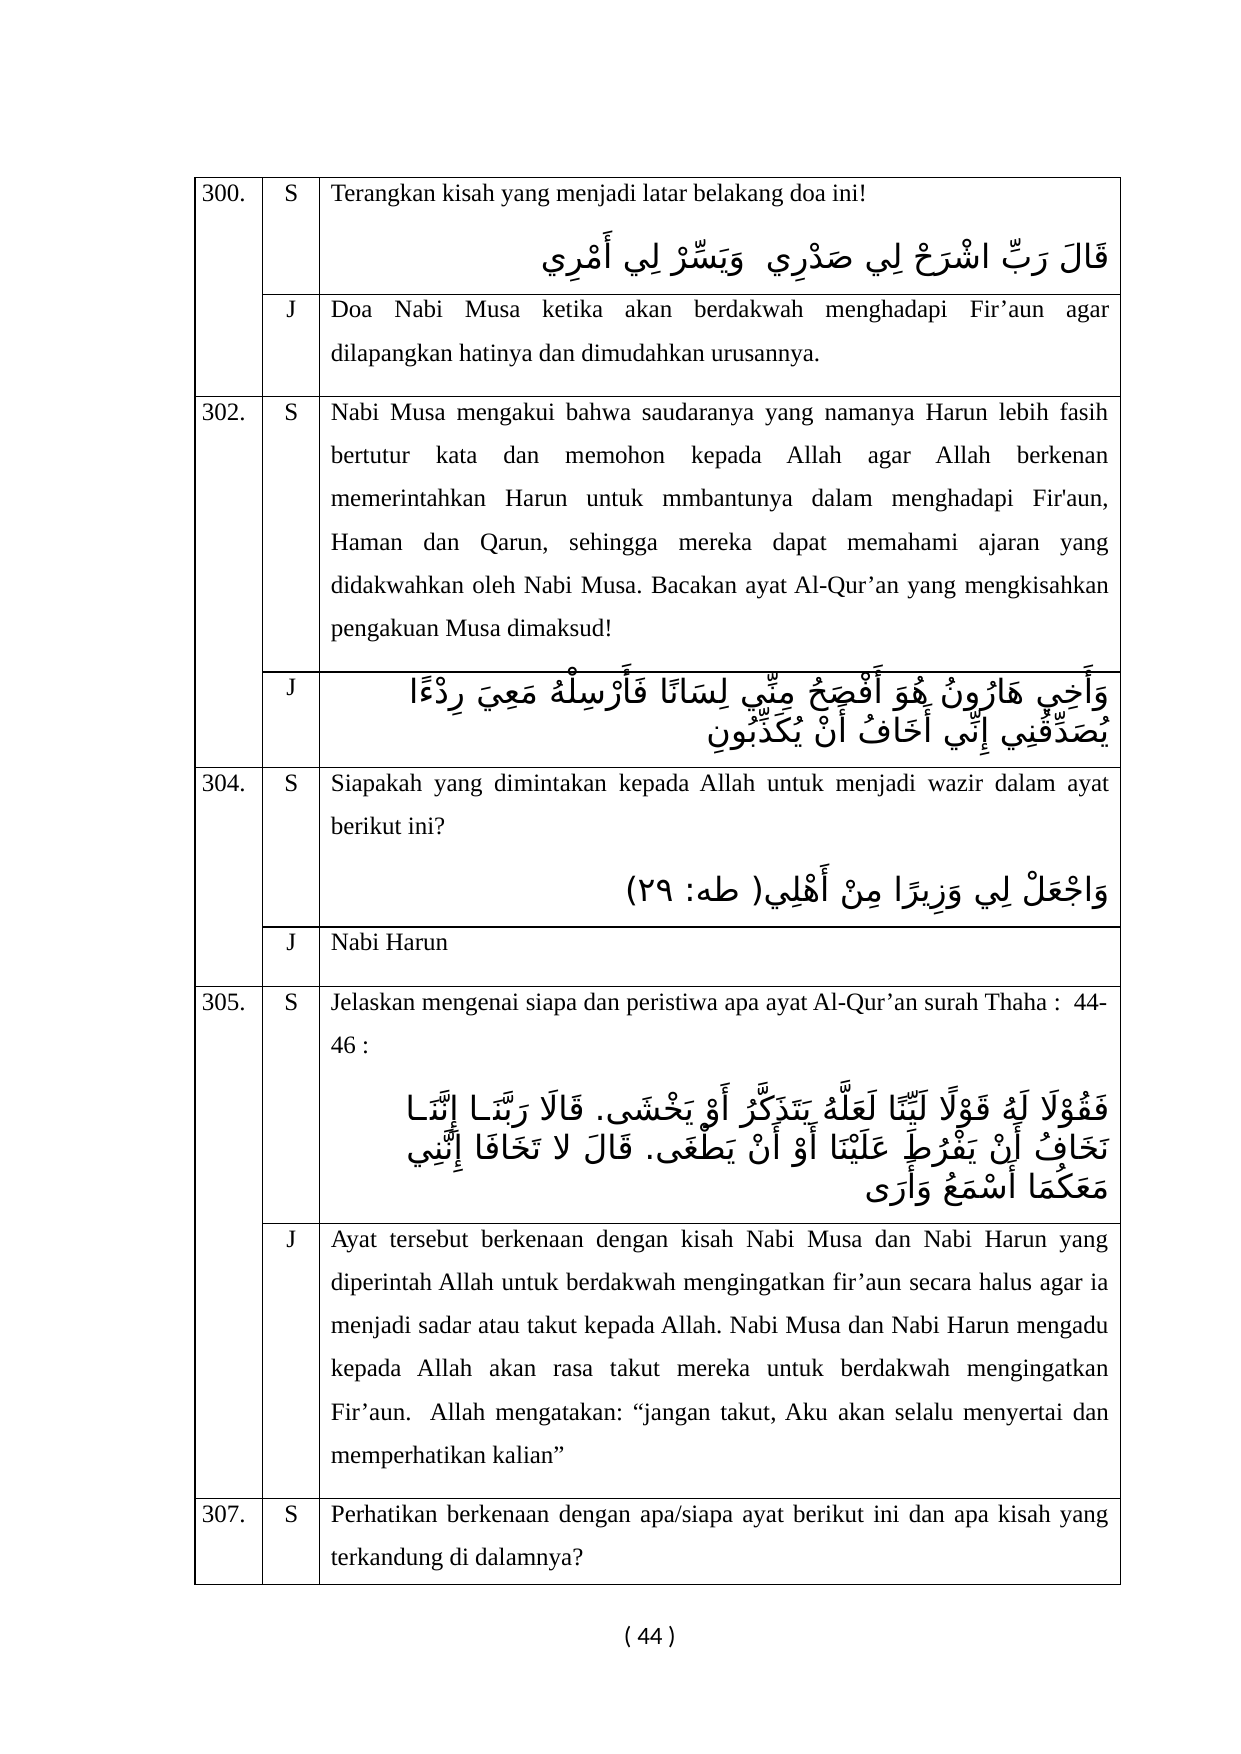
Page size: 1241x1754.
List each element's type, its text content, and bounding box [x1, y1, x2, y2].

table_cell Terangkan kisah yang menjadi latar belakang doa ini! قَالَ رَبِّ اشْرَحْ لِي صَدْرِي وَيَسِّرْ لِي أَمْرِي [320, 178, 1120, 293]
table_cell J [263, 673, 319, 767]
table_cell Siapakah yang dimintakan kepada Allah untuk menjadi wazir dalam ayat berikut ini? وَاجْعَلْ لِي وَزِيرًا مِنْ أَهْلِي( طه: ٢٩) [320, 768, 1120, 926]
table_cell J [263, 928, 319, 986]
table_cell [196, 1499, 262, 1584]
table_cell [320, 1499, 1120, 1584]
table_cell Ayat tersebut berkenaan dengan kisah Nabi Musa dan Nabi Harun yang diperintah Allah untuk berdakwah mengingatkan fir’aun secara halus agar ia menjadi sadar atau takut kepada Allah. Nabi Musa dan Nabi Harun mengadu kepada Allah akan rasa takut mereka untuk berdakwah mengingatkan Fir’aun. Allah mengatakan: “jangan takut, Aku akan selalu menyertai dan memperhatikan kalian” [320, 1224, 1120, 1498]
table_cell Doa Nabi Musa ketika akan berdakwah menghadapi Fir’aun agar dilapangkan hatinya dan dimudahkan urusannya. [320, 295, 1120, 396]
table_cell [196, 397, 262, 767]
table_cell S [263, 987, 319, 1223]
table_cell Nabi Musa mengakui bahwa saudaranya yang namanya Harun lebih fasih bertutur kata dan memohon kepada Allah agar Allah berkenan memerintahkan Harun untuk mmbantunya dalam menghadapi Fir'aun, Haman dan Qarun, sehingga mereka dapat memahami ajaran yang didakwahkan oleh Nabi Musa. Bacakan ayat Al-Qur’an yang mengkisahkan pengakuan Musa dimaksud! [320, 397, 1120, 671]
table_cell [196, 768, 262, 986]
table_cell S [263, 768, 319, 926]
table_cell وَأَخِي هَارُونُ هُوَ أَفْصَحُ مِنِّي لِسَانًا فَأَرْسِلْهُ مَعِيَ رِدْءًا يُصَدِّقُنِي إِنِّي أَخَافُ أَنْ يُكَذِّبُونِ [320, 673, 1120, 767]
table_cell [196, 178, 262, 396]
table_cell Nabi Harun [320, 928, 1120, 986]
table_cell Jelaskan mengenai siapa dan peristiwa apa ayat Al-Qur’an surah Thaha : 44-46 : فَقُوْلَا لَهُ قَوْلًا لَيِّنًا لَعَلَّهُ يَتَذَكَّرُ أَوْ يَخْشَى. قَالَا رَبَّنَا إِنَّنَا نَخَافُ أَنْ يَفْرُطَ عَلَيْنَا أَوْ أَنْ يَطْغَى. قَالَ لا تَخَافَا إِنَّنِي مَعَكُمَا أَسْمَعُ وَأَرَى [320, 987, 1120, 1223]
table_cell J [263, 295, 319, 396]
table_cell J [263, 1224, 319, 1498]
table_cell S [263, 397, 319, 671]
table_cell S [263, 178, 319, 293]
table_cell S [263, 1499, 319, 1584]
table_cell [196, 987, 262, 1498]
